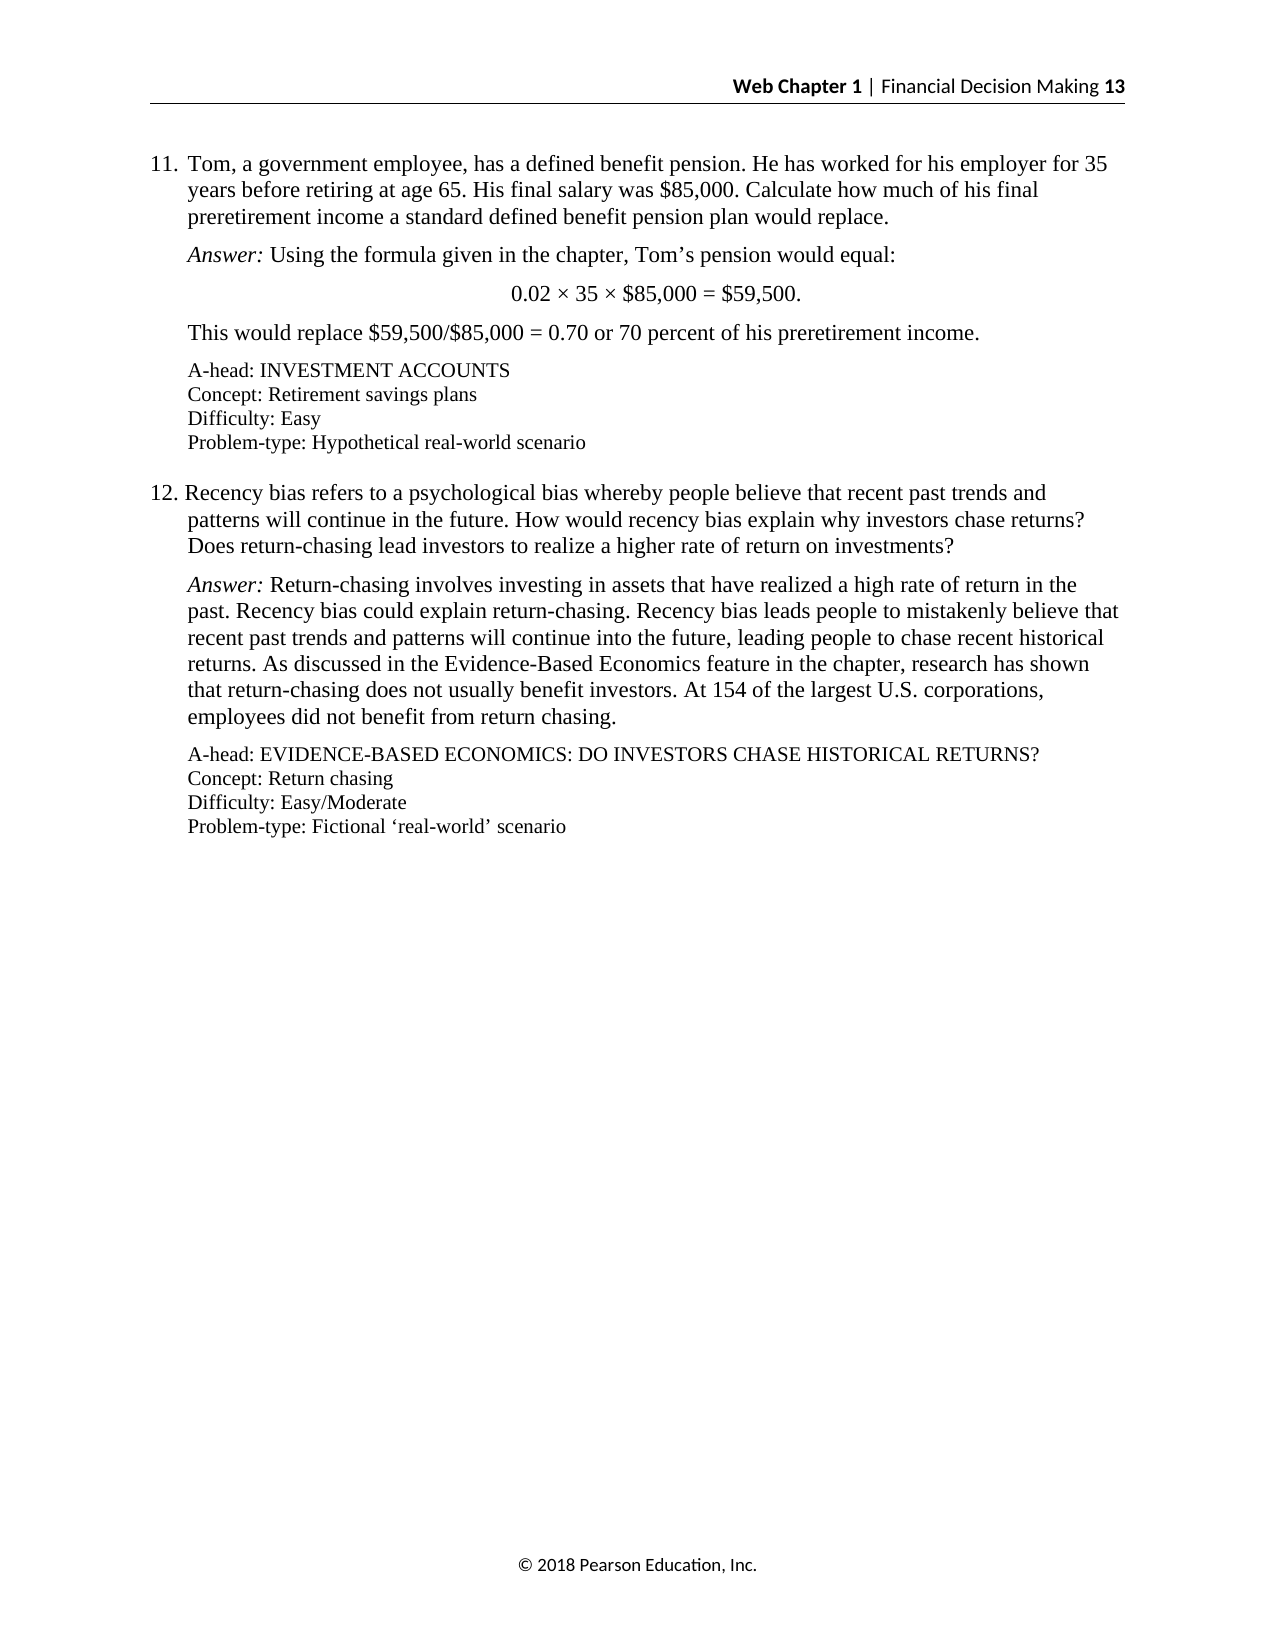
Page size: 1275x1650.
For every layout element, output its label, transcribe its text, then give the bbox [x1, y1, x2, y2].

text Concept: Return chasing [187, 766, 1125, 790]
text 11. Tom, a government employee, has a defined benefit pension. He has worked for his employer for 35 years before retiring at age 65. His final salary was $85,000. Calculate how much of his final preretirement income a standard defined benefit pension plan would replace. [150, 150, 1125, 229]
text Problem-type: Fictional ‘real-world’ scenario [187, 814, 1125, 838]
text Concept: Retirement savings plans [187, 382, 1125, 406]
text Answer: Return-chasing involves investing in assets that have realized a high rate of return in the past. Recency bias could explain return-chasing. Recency bias leads people to mistakenly believe that recent past trends and patterns will continue into the future, leading people to chase recent historical returns. As discussed in the Evidence-Based Economics feature in the chapter, research has shown that return-chasing does not usually benefit investors. At 154 of the largest U.S. corporations, employees did not benefit from return chasing. [187, 571, 1125, 729]
text A-head: EVIDENCE-BASED ECONOMICS: DO INVESTORS CHASE HISTORICAL RETURNS? [187, 742, 1125, 766]
text Difficulty: Easy [187, 406, 1125, 430]
text Problem-type: Hypothetical real-world scenario [187, 430, 1125, 454]
text 12. Recency bias refers to a psychological bias whereby people believe that recent past trends and patterns will continue in the future. How would recency bias explain why investors chase returns? Does return-chasing lead investors to realize a higher rate of return on investments? [150, 479, 1125, 558]
text Answer: Using the formula given in the chapter, Tom’s pension would equal: [187, 242, 1125, 268]
text 0.02 × 35 × $85,000 = $59,500. [187, 280, 1125, 307]
text A-head: INVESTMENT ACCOUNTS [187, 358, 1125, 382]
text Difficulty: Easy/Moderate [187, 790, 1125, 814]
text This would replace $59,500/$85,000 = 0.70 or 70 percent of his preretirement income. [187, 319, 1125, 346]
